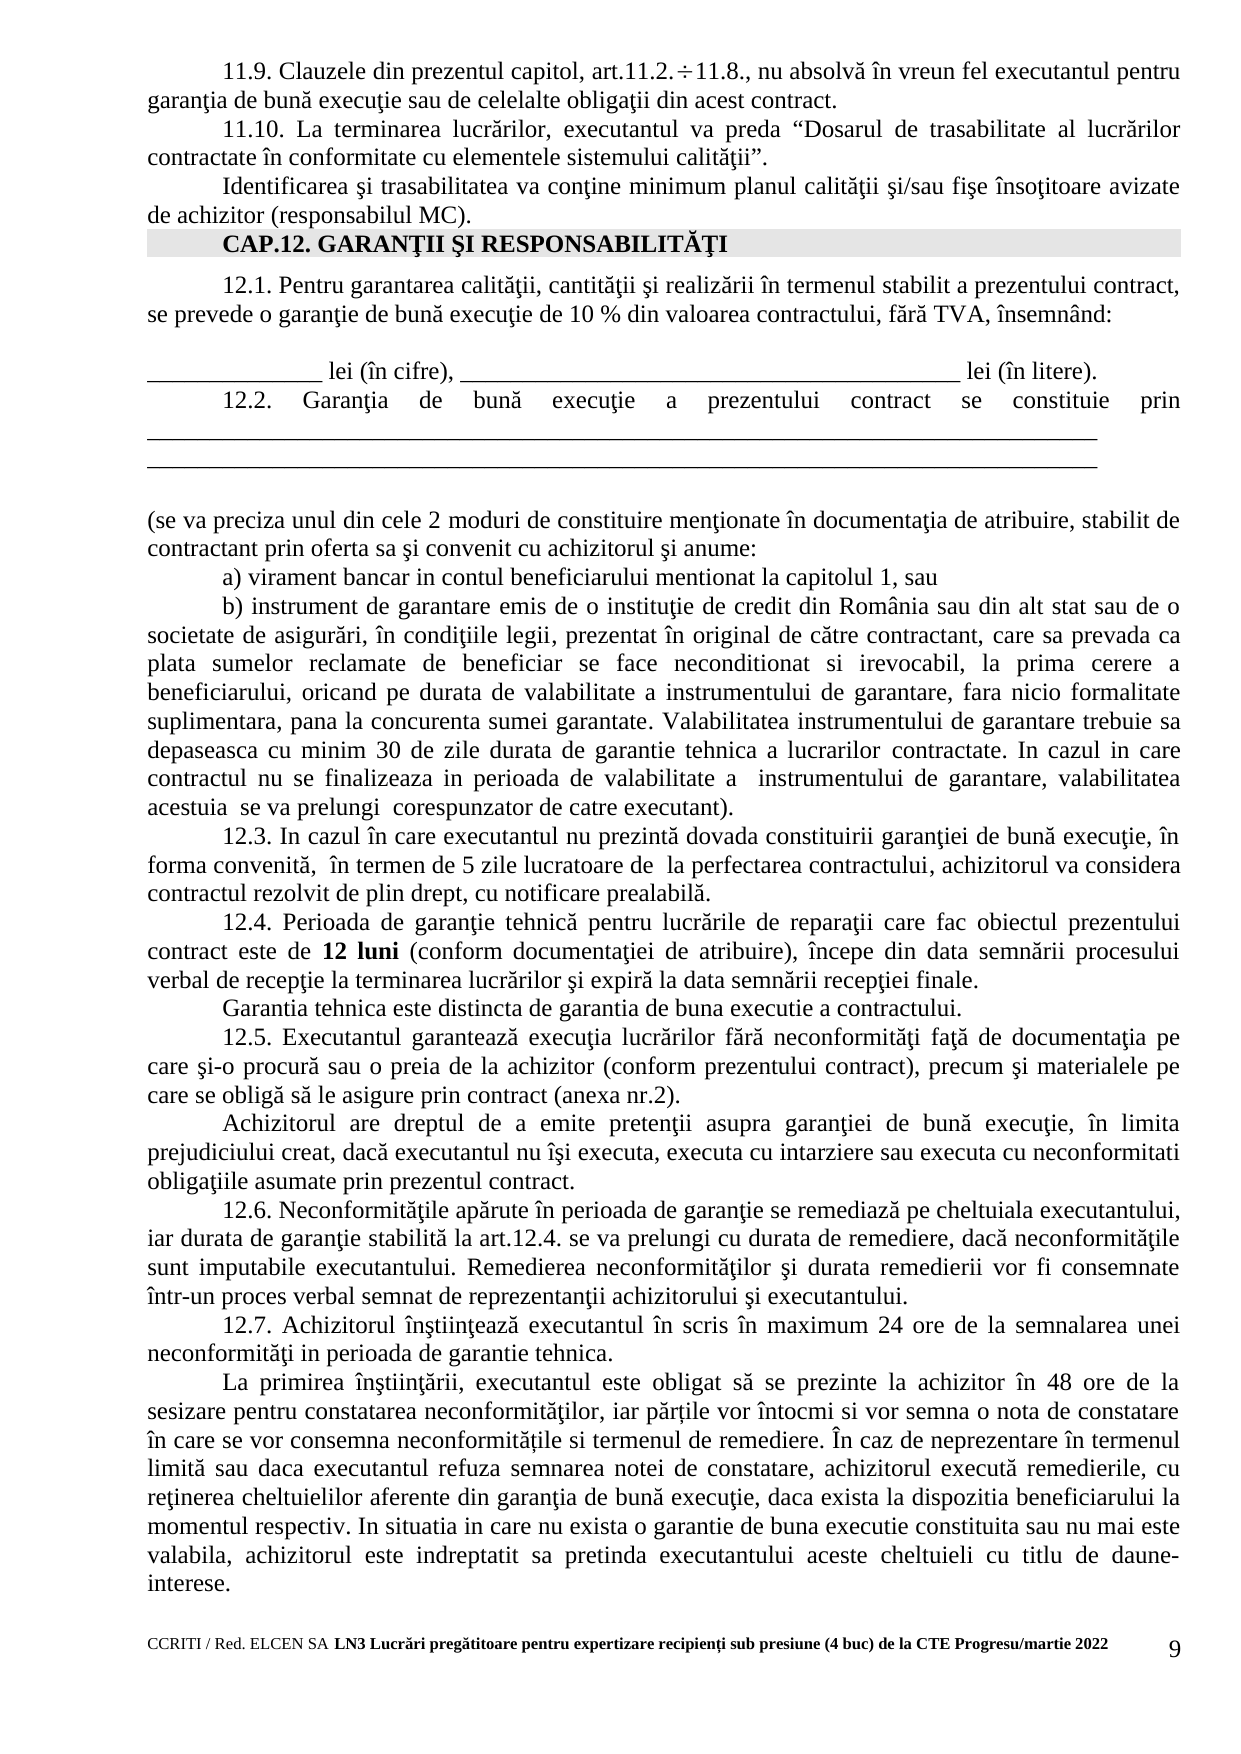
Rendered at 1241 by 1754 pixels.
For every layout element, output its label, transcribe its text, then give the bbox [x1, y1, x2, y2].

text 12.6. Neconformităţile apărute în perioada de garanţie se remediază pe cheltuiala executantului, iar durata de garanţie stabilită la art.12.4. se va prelungi cu durata de remediere, dacă neconformităţile sunt imputabile executantului. Remedierea neconformităţilor şi durata remedierii vor fi consemnate într-un proces verbal semnat de reprezentanţii achizitorului şi executantului. [147, 1195, 1181, 1310]
text Achizitorul are dreptul de a emite pretenţii asupra garanţiei de bună execuţie, în limita prejudiciului creat, dacă executantul nu îşi executa, executa cu intarziere sau executa cu neconformitati obligaţiile asumate prin prezentul contract. [147, 1108, 1181, 1195]
text 12.3. In cazul în care executantul nu prezintă dovada constituirii garanţiei de bună execuţie, în forma convenită, în termen de 5 zile lucratoare de la perfectarea contractului, achizitorul va considera contractul rezolvit de plin drept, cu notificare prealabilă. [147, 821, 1181, 907]
text Garantia tehnica este distincta de garantia de buna executie a contractului. [147, 993, 1181, 1022]
text 12.7. Achizitorul înştiinţează executantul în scris în maximum 24 ore de la semnalarea unei neconformităţi in perioada de garantie tehnica. [147, 1310, 1181, 1367]
text b) instrument de garantare emis de o instituţie de credit din România sau din alt stat sau de o societate de asigurări, în condiţiile legii, prezentat în original de către contractant, care sa prevada ca plata sumelor reclamate de beneficiar se face neconditionat si irevocabil, la prima cerere a beneficiarului, oricand pe durata de valabilitate a instrumentului de garantare, fara nicio formalitate suplimentara, pana la concurenta sumei garantate. Valabilitatea instrumentului de garantare trebuie sa depaseasca cu minim 30 de zile durata de garantie tehnica a lucrarilor contractate. In cazul in care contractul nu se finalizeaza in perioada de valabilitate a instrumentului de garantare, valabilitatea acestuia se va prelungi corespunzator de catre executant). [147, 591, 1181, 821]
text (se va preciza unul din cele 2 moduri de constituire menţionate în documentaţia de atribuire, stabilit de contractant prin oferta sa şi convenit cu achizitorul şi anume: [147, 505, 1181, 562]
text 12.1. Pentru garantarea calităţii, cantităţii şi realizării în termenul stabilit a prezentului contract, se prevede o garanţie de bună execuţie de 10 % din valoarea contractului, fără TVA, însemnând: [147, 270, 1181, 327]
text 12.2. Garanţia de bună execuţie a prezentului contract se constituie prin ____________________________________________________________________________ ____________________________________________________________________________ [147, 385, 1181, 471]
text ______________ lei (în cifre), ________________________________________ lei (în litere). [147, 356, 1181, 385]
text Identificarea şi trasabilitatea va conţine minimum planul calităţii şi/sau fişe însoţitoare avizate de achizitor (responsabilul MC). [147, 171, 1181, 229]
text 11.9. Clauzele din prezentul capitol, art.11.2.11.8., nu absolvă în vreun fel executantul pentru garanţia de bună execuţie sau de celelalte obligaţii din acest contract. [147, 56, 1181, 114]
text La primirea înştiinţării, executantul este obligat să se prezinte la achizitor în 48 ore de la sesizare pentru constatarea neconformităţilor, iar părțile vor întocmi si vor semna o nota de constatare în care se vor consemna neconformitățile si termenul de remediere. În caz de neprezentare în termenul limită sau daca executantul refuza semnarea notei de constatare, achizitorul execută remedierile, cu reţinerea cheltuielilor aferente din garanţia de bună execuţie, daca exista la dispozitia beneficiarului la momentul respectiv. In situatia in care nu exista o garantie de buna executie constituita sau nu mai este valabila, achizitorul este indreptatit sa pretinda executantului aceste cheltuieli cu titlu de daune-interese. [147, 1367, 1181, 1597]
text 12.4. Perioada de garanţie tehnică pentru lucrările de reparaţii care fac obiectul prezentului contract este de 12 luni (conform documentaţiei de atribuire), începe din data semnării procesului verbal de recepţie la terminarea lucrărilor şi expiră la data semnării recepţiei finale. [147, 907, 1181, 993]
text CAP.12. GARANŢII ŞI RESPONSABILITĂŢI [147, 229, 1181, 257]
text a) virament bancar in contul beneficiarului mentionat la capitolul 1, sau [147, 562, 1181, 591]
text 11.10. La terminarea lucrărilor, executantul va preda “Dosarul de trasabilitate al lucrărilor contractate în conformitate cu elementele sistemului calităţii”. [147, 114, 1181, 171]
text 12.5. Executantul garantează execuţia lucrărilor fără neconformităţi faţă de documentaţia pe care şi-o procură sau o preia de la achizitor (conform prezentului contract), precum şi materialele pe care se obligă să le asigure prin contract (anexa nr.2). [147, 1022, 1181, 1108]
